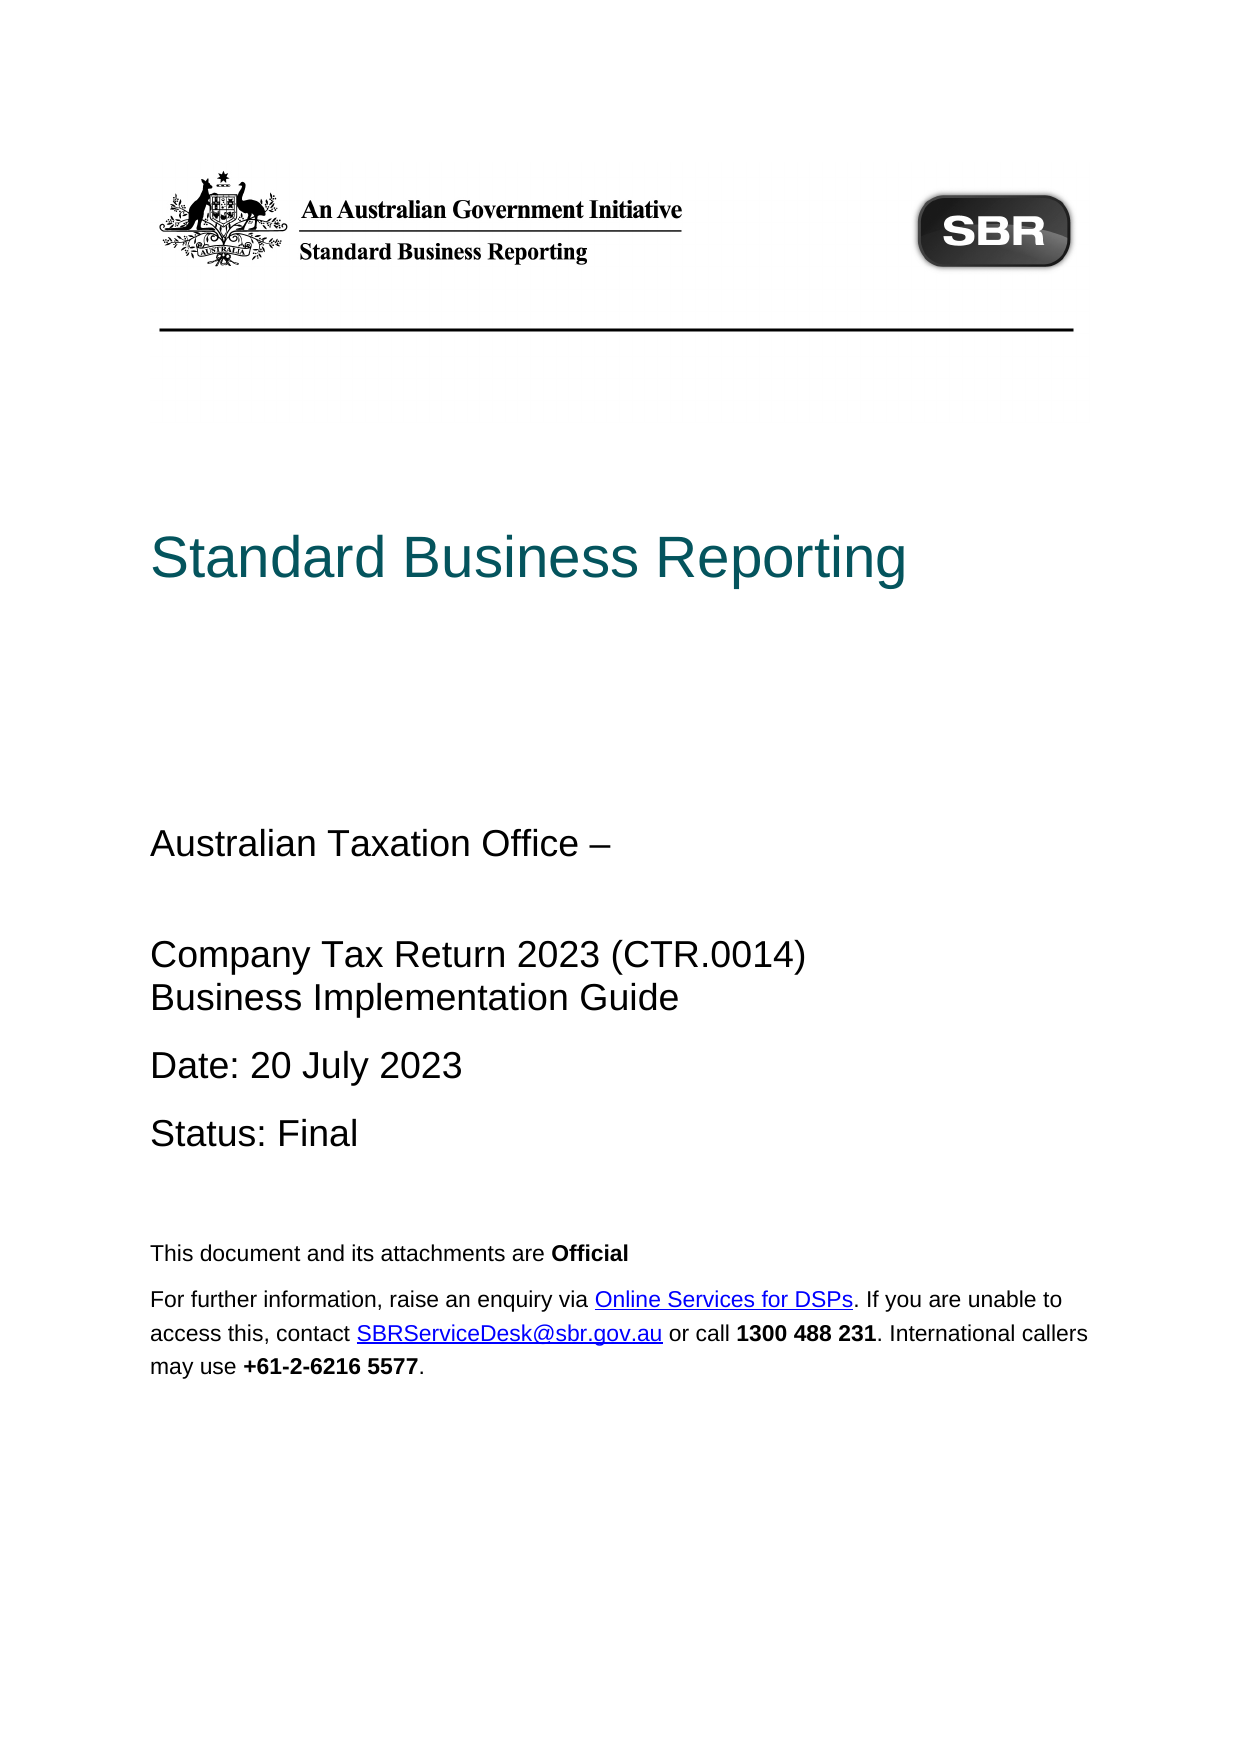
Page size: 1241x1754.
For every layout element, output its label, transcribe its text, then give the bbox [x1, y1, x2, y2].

title Date: 20 July 2023 [150, 1043, 1090, 1086]
picture [150, 162, 1091, 423]
title Company Tax Return 2023 (CTR.0014) Business Implementation Guide [150, 889, 1090, 1018]
text For further information, raise an enquiry via Online Services for DSPs. If you are unable to access this, contact SBRServiceDesk@sbr.gov.au or call 1300 488 231. International callers may use +61-2-6216 5577. [150, 1281, 1090, 1381]
title Australian Taxation Office – [150, 778, 1090, 864]
title Status: Final [150, 1111, 1090, 1154]
text This document and its attachments are Official [150, 1235, 1090, 1268]
title Standard Business Reporting [150, 423, 1090, 590]
